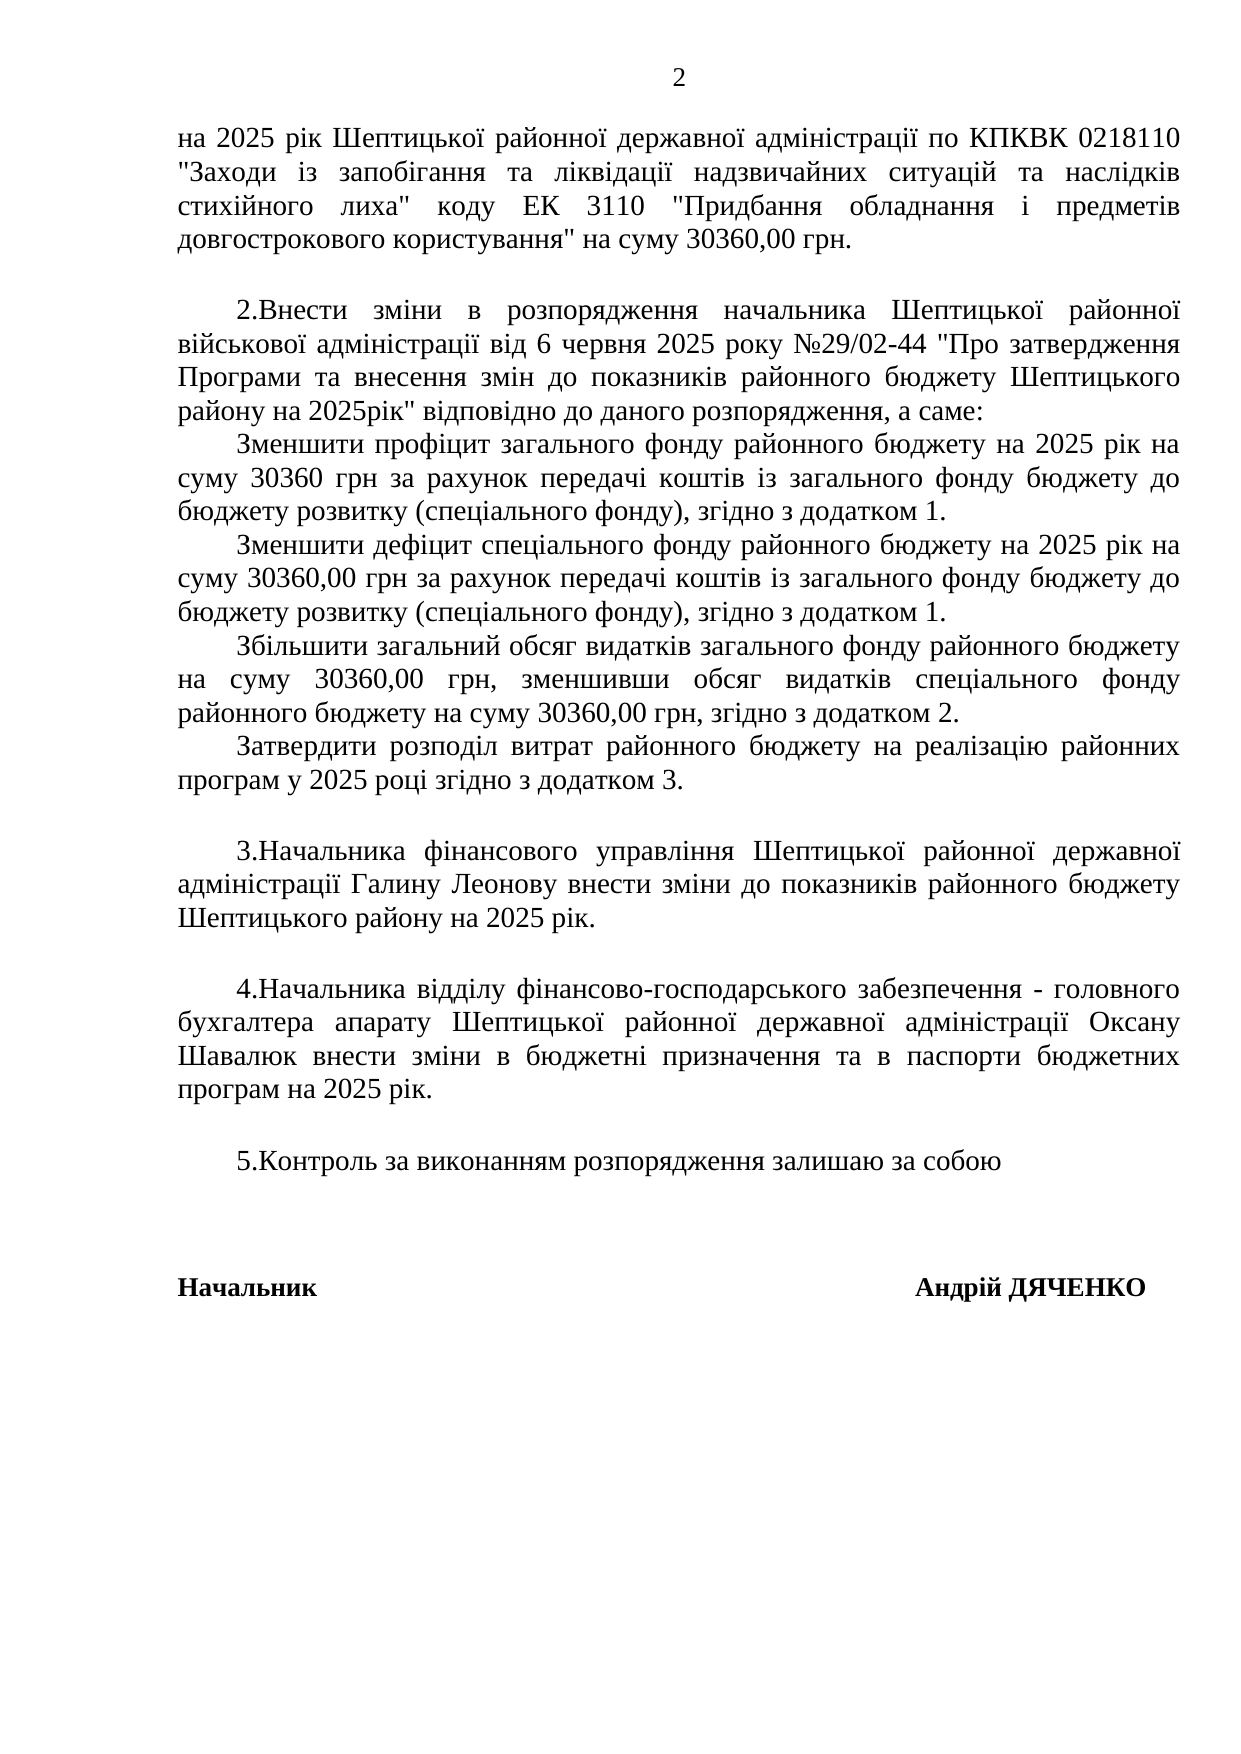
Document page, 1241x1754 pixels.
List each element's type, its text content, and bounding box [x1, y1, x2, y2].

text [177, 121, 1181, 255]
text Начальник Андрій ДЯЧЕНКО [177, 1271, 1181, 1302]
text Зменшити профіцит загального фонду районного бюджету на 2025 рік на суму 30360 грн за рахунок передачі коштів із загального фонду бюджету до бюджету розвитку (спеціального фонду), згідно з додатком 1. [177, 426, 1181, 527]
text Зменшити дефіцит спеціального фонду районного бюджету на 2025 рік на суму 30360,00 грн за рахунок передачі коштів із загального фонду бюджету до бюджету розвитку (спеціального фонду), згідно з додатком 1. [177, 527, 1181, 628]
text 2.Внести зміни в розпорядження начальника Шептицької районної військової адміністрації від 6 червня 2025 року №29/02-44 "Про затвердження Програми та внесення змін до показників районного бюджету Шептицького району на 2025рік" відповідно до даного розпорядження, а саме: [177, 292, 1181, 426]
text 3.Начальника фінансового управління Шептицької районної державної адміністрації Галину Леонову внести зміни до показників районного бюджету Шептицького району на 2025 рік. [177, 833, 1181, 933]
text Затвердити розподіл витрат районного бюджету на реалізацію районних програм у 2025 році згідно з додатком 3. [177, 728, 1181, 795]
text 4.Начальника відділу фінансово-господарського забезпечення - головного бухгалтера апарату Шептицької районної державної адміністрації Оксану Шавалюк внести зміни в бюджетні призначення та в паспорти бюджетних програм на 2025 рік. [177, 971, 1181, 1105]
text 5.Контроль за виконанням розпорядження залишаю за собою [177, 1143, 1181, 1176]
text Збільшити загальний обсяг видатків загального фонду районного бюджету на суму 30360,00 грн, зменшивши обсяг видатків спеціального фонду районного бюджету на суму 30360,00 грн, згідно з додатком 2. [177, 628, 1181, 728]
